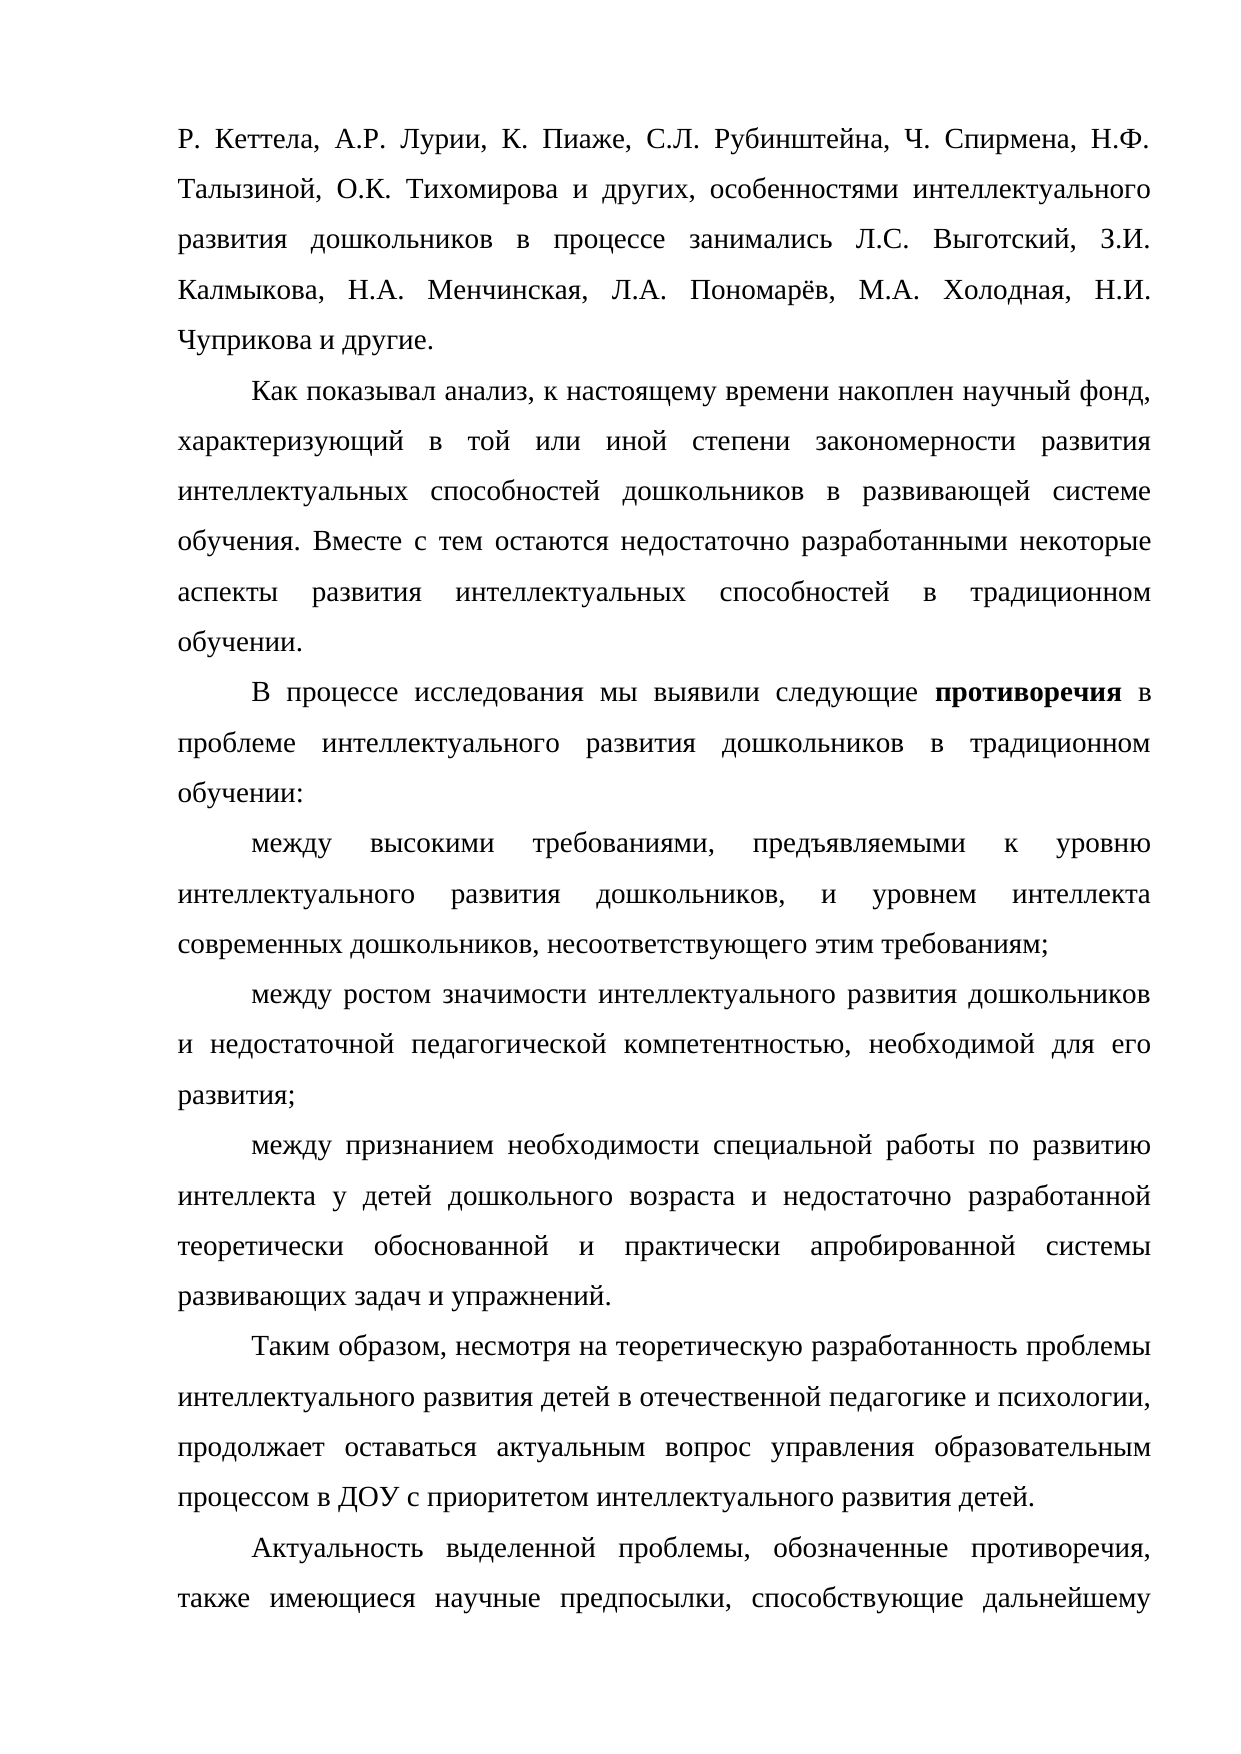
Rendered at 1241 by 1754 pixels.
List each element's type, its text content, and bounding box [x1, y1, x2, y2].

text между высокими требованиями, предъявляемыми к уровню интеллектуального развития дошкольников, и уровнем интеллекта современных дошкольников, несоответствующего этим требованиям; [177, 825, 1152, 959]
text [177, 1530, 1152, 1614]
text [177, 121, 1152, 356]
text Таким образом, несмотря на теоретическую разработанность проблемы интеллектуального развития детей в отечественной педагогике и психологии, продолжает оставаться актуальным вопрос управления образовательным процессом в ДОУ с приоритетом интеллектуального развития детей. [177, 1328, 1152, 1513]
text В процессе исследования мы выявили следующие противоречия в проблеме интеллектуального развития дошкольников в традиционном обучении: [177, 674, 1152, 809]
text между признанием необходимости специальной работы по развитию интеллекта у детей дошкольного возраста и недостаточно разработанной теоретически обоснованной и практически апробированной системы развивающих задач и упражнений. [177, 1127, 1152, 1312]
text Как показывал анализ, к настоящему времени накоплен научный фонд, характеризующий в той или иной степени закономерности развития интеллектуальных способностей дошкольников в развивающей системе обучения. Вместе с тем остаются недостаточно разработанными некоторые аспекты развития интеллектуальных способностей в традиционном обучении. [177, 373, 1152, 658]
text между ростом значимости интеллектуального развития дошкольников и недостаточной педагогической компетентностью, необходимой для его развития; [177, 976, 1152, 1111]
